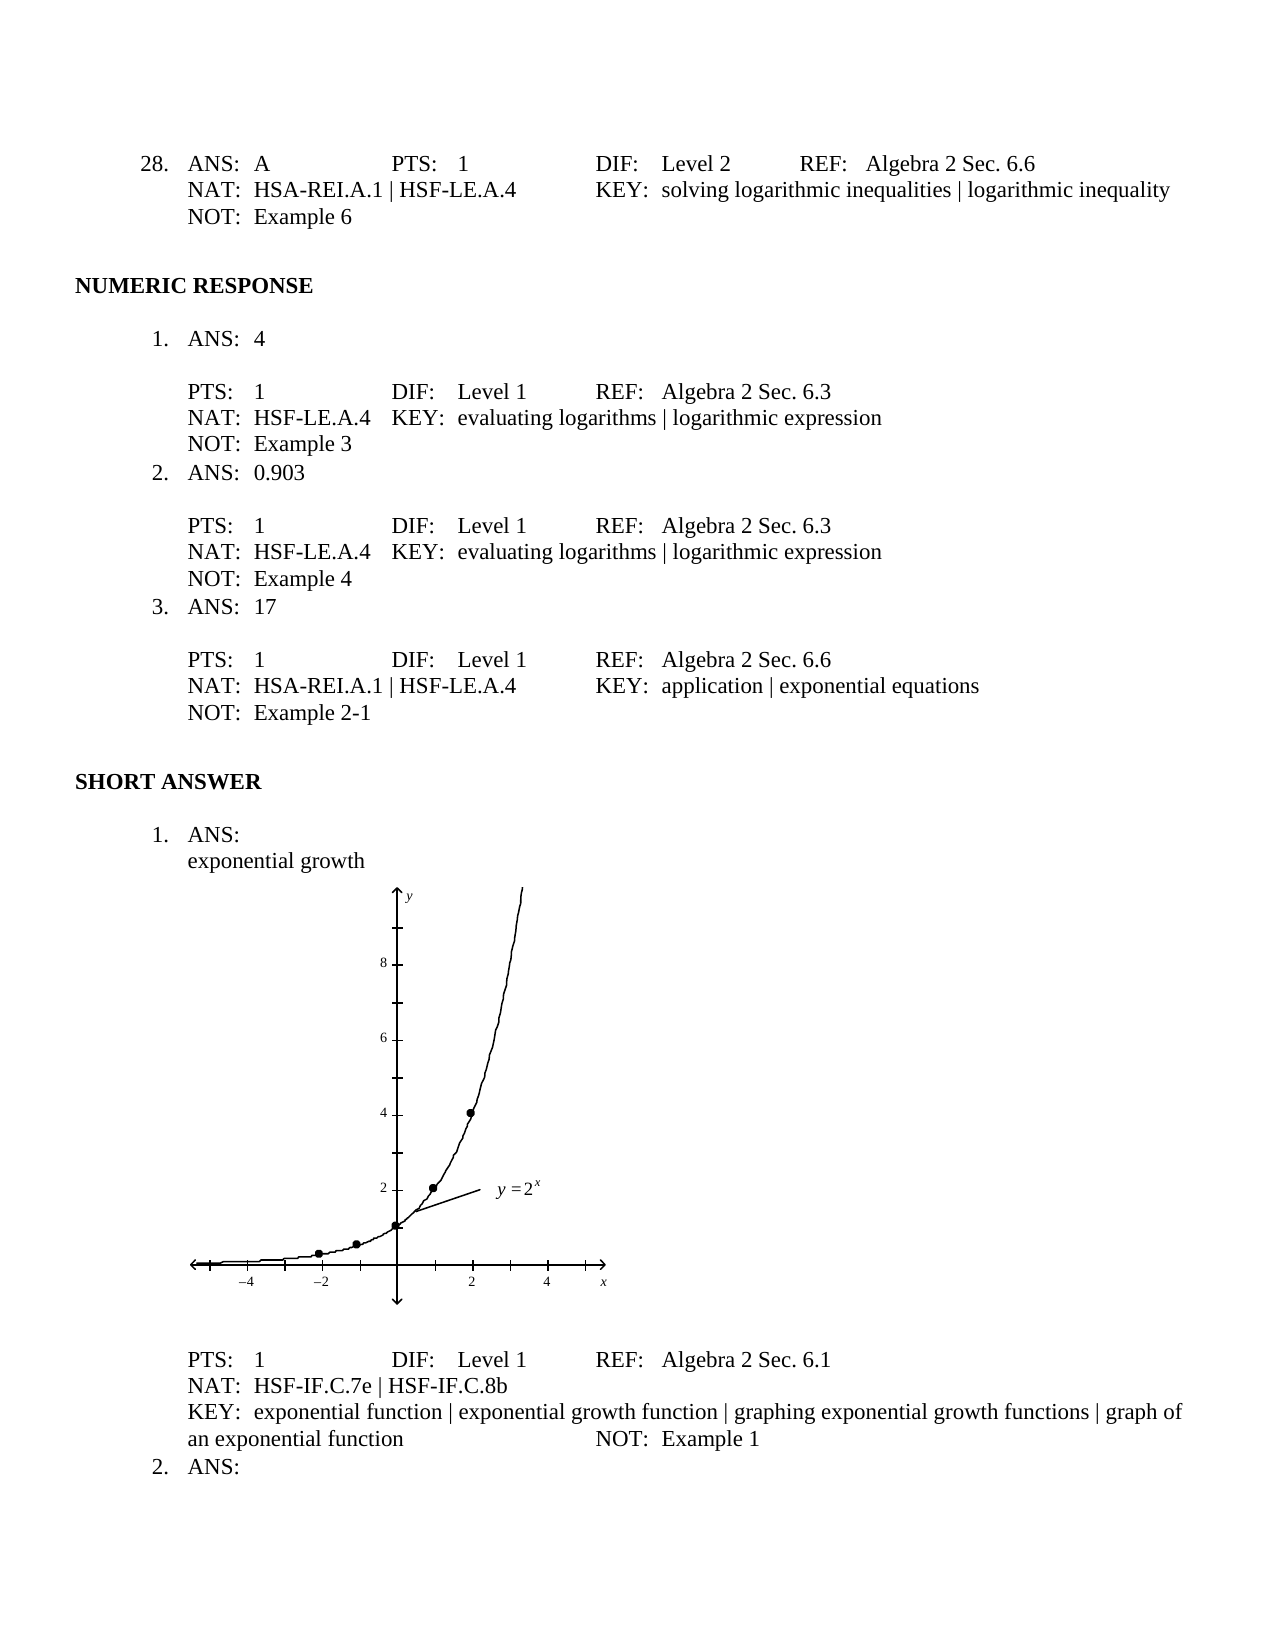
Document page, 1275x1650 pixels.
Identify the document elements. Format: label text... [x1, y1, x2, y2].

text SHORT ANSWER [75, 768, 1200, 795]
text exponential growth [187, 847, 1200, 874]
text 2. ANS: 0.903 [75, 459, 1200, 486]
text NAT: HSA-REI.A.1 | HSF-LE.A.4 KEY: solving logarithmic inequalities | logarithmic inequality [187, 176, 1200, 203]
text NOT: Example 6 [187, 203, 1200, 229]
text 3. ANS: 17 [75, 593, 1200, 620]
text 2. ANS: [75, 1453, 1200, 1480]
text 1. ANS: 4 [75, 325, 1200, 351]
text NAT: HSF-LE.A.4 KEY: evaluating logarithms | logarithmic expression [187, 538, 1200, 565]
text NOT: Example 2-1 [187, 699, 1200, 725]
text NOT: Example 3 [187, 430, 1200, 457]
text NAT: HSA-REI.A.1 | HSF-LE.A.4 KEY: application | exponential equations [187, 673, 1200, 699]
text 1. ANS: [75, 821, 1200, 847]
text PTS: 1 DIF: Level 1 REF: Algebra 2 Sec. 6.1 [187, 1346, 1200, 1372]
text KEY: exponential function | exponential growth function | graphing exponential growth functions | graph of an exponential function NOT: Example 1 [187, 1398, 1200, 1451]
text PTS: 1 DIF: Level 1 REF: Algebra 2 Sec. 6.3 [187, 512, 1200, 538]
text NAT: HSF-IF.C.7e | HSF-IF.C.8b [187, 1372, 1200, 1398]
text PTS: 1 DIF: Level 1 REF: Algebra 2 Sec. 6.3 [187, 378, 1200, 404]
text NAT: HSF-LE.A.4 KEY: evaluating logarithms | logarithmic expression [187, 404, 1200, 430]
text NUMERIC RESPONSE [75, 272, 1200, 298]
text PTS: 1 DIF: Level 1 REF: Algebra 2 Sec. 6.6 [187, 646, 1200, 673]
text NOT: Example 4 [187, 565, 1200, 591]
text 28. ANS: A PTS: 1 DIF: Level 2 REF: Algebra 2 Sec. 6.6 [75, 150, 1200, 176]
